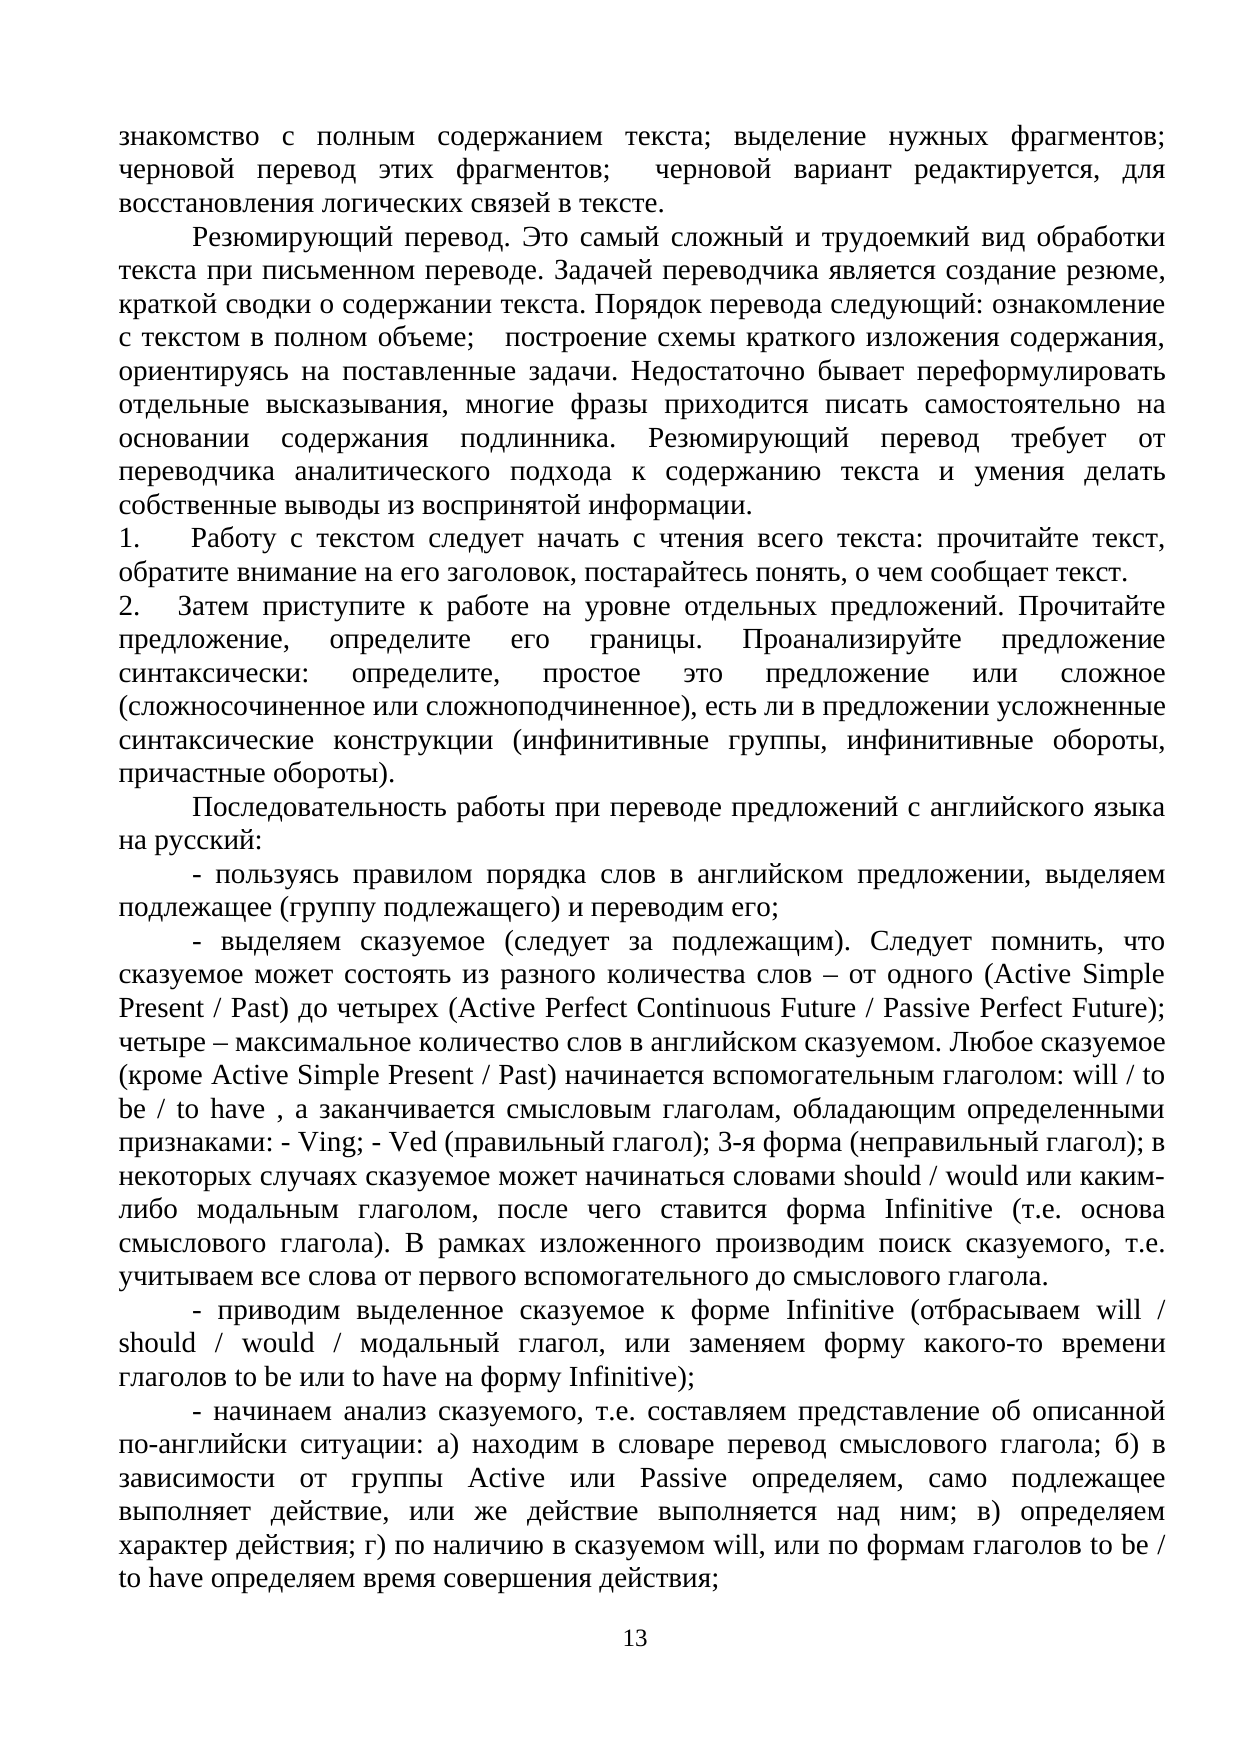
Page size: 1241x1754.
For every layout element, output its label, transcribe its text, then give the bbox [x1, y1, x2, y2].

text - пользуясь правилом порядка слов в английском предложении, выделяем подлежащее (группу подлежащего) и переводим его; [118, 856, 1167, 923]
text 1. Работу с текстом следует начать с чтения всего текста: прочитайте текст, обратите внимание на его заголовок, постарайтесь понять, о чем сообщает текст. [118, 521, 1167, 588]
text - выделяем сказуемое (следует за подлежащим). Следует помнить, что сказуемое может состоять из разного количества слов – от одного (Active Simple Present / Past) до четырех (Active Perfect Continuous Future / Passive Perfect Future); четыре – максимальное количество слов в английском сказуемом. Любое сказуемое (кроме Active Simple Present / Past) начинается вспомогательным глаголом: will / to be / to have , a заканчивается смысловым глаголам, обладающим определенными признаками: - Ving; - Ved (правильный глагол); 3-я форма (неправильный глагол); в некоторых случаях сказуемое может начинаться словами should / would или каким-либо модальным глаголом, после чего ставится форма Infinitive (т.е. основа смыслового глагола). В рамках изложенного производим поиск сказуемого, т.е. учитываем все слова от первого вспомогательного до смыслового глагола. [118, 923, 1167, 1292]
text - начинаем анализ сказуемого, т.е. составляем представление об описанной по-английски ситуации: а) находим в словаре перевод смыслового глагола; б) в зависимости от группы Active или Passive определяем, само подлежащее выполняет действие, или же действие выполняется над ним; в) определяем характер действия; г) по наличию в сказуемом will, или по формам глаголов to be / to have определяем время совершения действия; [118, 1393, 1167, 1594]
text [118, 118, 1167, 219]
text - приводим выделенное сказуемое к форме Infinitive (отбрасываем will / should / would / модальный глагол, или заменяем форму какого-то времени глаголов to be или to have на форму Infinitive); [118, 1292, 1167, 1393]
text Резюмирующий перевод. Это самый сложный и трудоемкий вид обработки текста при письменном переводе. Задачей переводчика является создание резюме, краткой сводки о содержании текста. Порядок перевода следующий: ознакомление с текстом в полном объеме; построение схемы краткого изложения содержания, ориентируясь на поставленные задачи. Недостаточно бывает переформулировать отдельные высказывания, многие фразы приходится писать самостоятельно на основании содержания подлинника. Резюмирующий перевод требует от переводчика аналитического подхода к содержанию текста и умения делать собственные выводы из воспринятой информации. [118, 219, 1167, 521]
text Последовательность работы при переводе предложений с английского языка на русский: [118, 789, 1167, 856]
text 2. Затем приступите к работе на уровне отдельных предложений. Прочитайте предложение, определите его границы. Проанализируйте предложение синтаксически: определите, простое это предложение или сложное (сложносочиненное или сложноподчиненное), есть ли в предложении усложненные синтаксические конструкции (инфинитивные группы, инфинитивные обороты, причастные обороты). [118, 588, 1167, 789]
